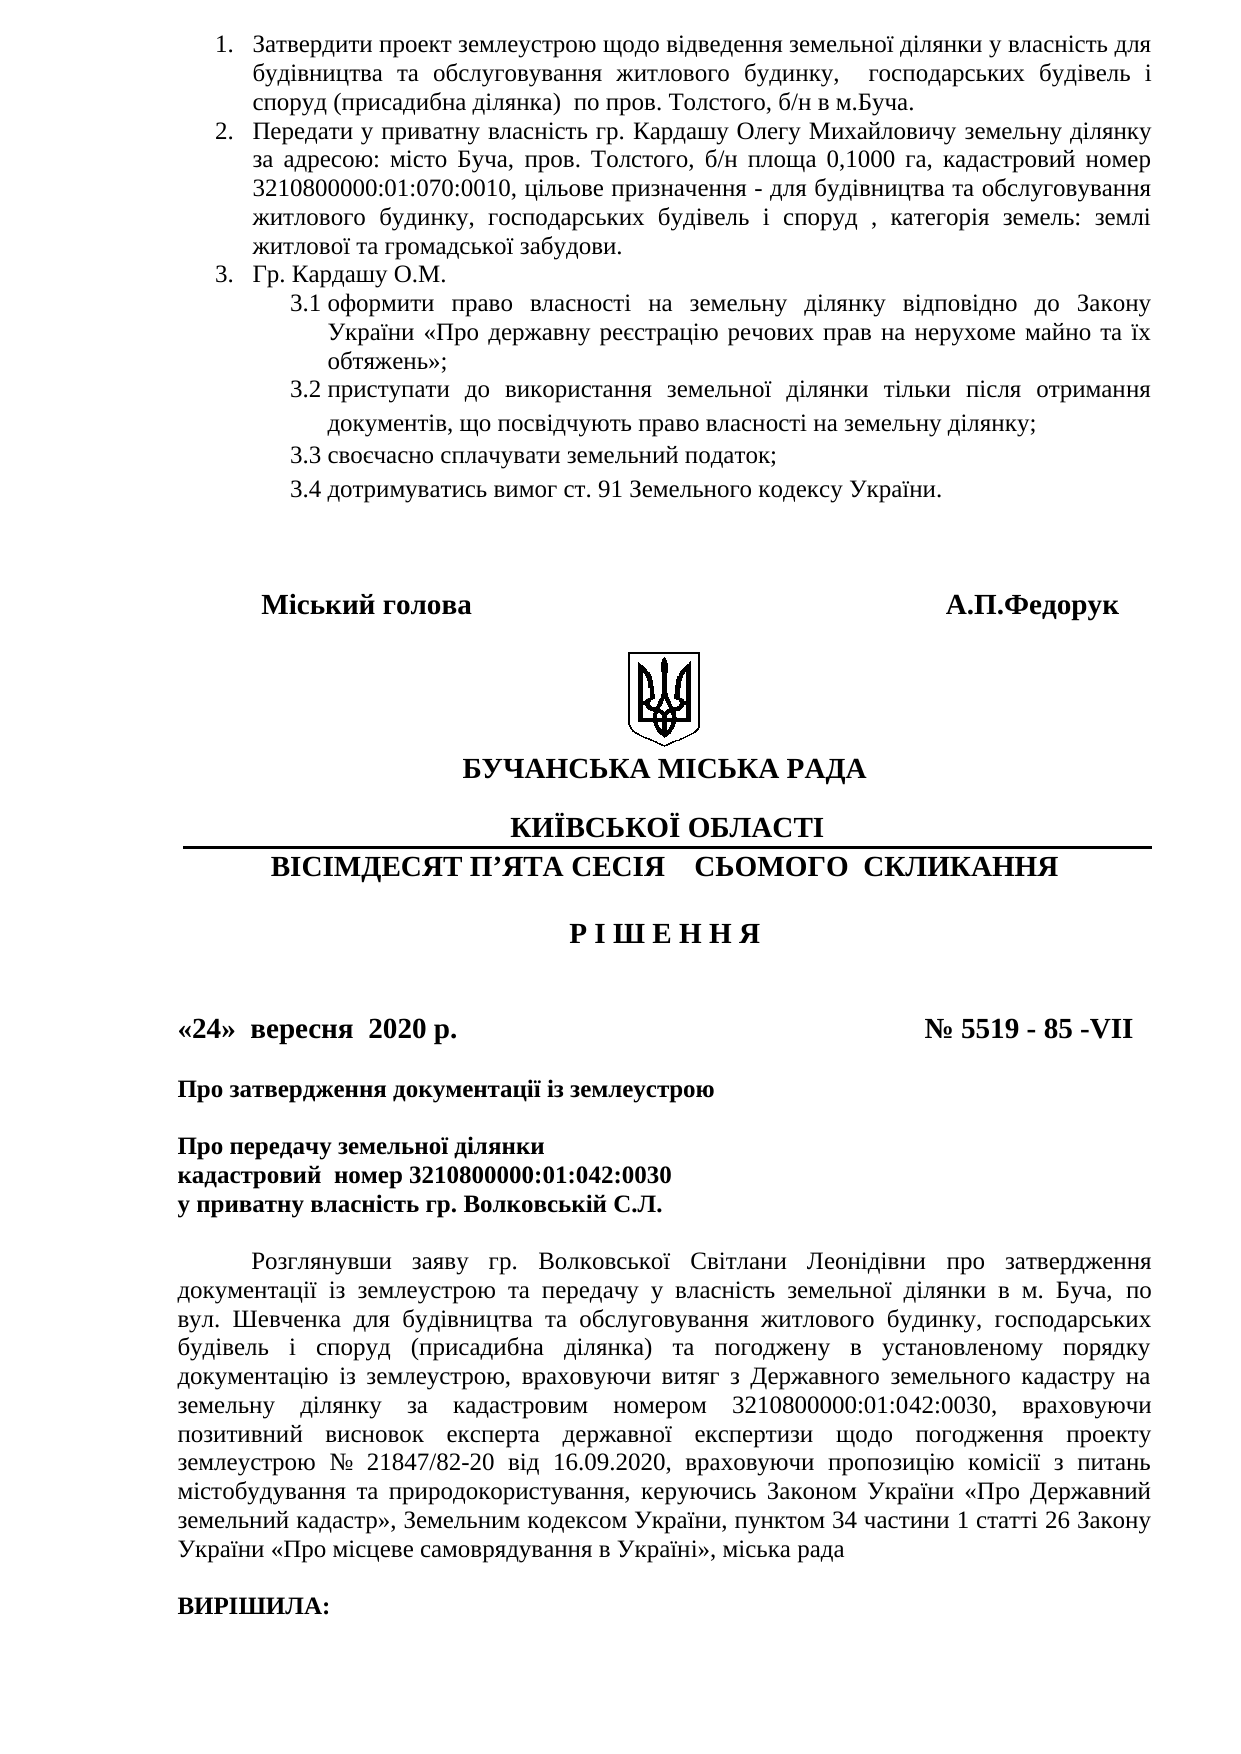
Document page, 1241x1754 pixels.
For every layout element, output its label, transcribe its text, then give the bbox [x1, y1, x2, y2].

text КИЇВСЬКОЇ ОБЛАСТІ [183, 810, 1152, 846]
text «24» вересня 2020 р. № 5519 - 85 -VІІ [177, 1011, 1152, 1045]
list Затвердити проект землеустрою щодо відведення земельної ділянки у власність для будівництва та обслуговування житлового будинку, господарських будівель і споруд (присадибна ділянка) по пров. Толстого, б/н в м.Буча. [215, 29, 1152, 116]
list дотримуватись вимог ст. 91 Земельного кодексу України. [290, 474, 1152, 502]
list оформити право власності на земельну ділянку відповідно до Закону України «Про державну реєстрацію речових прав на нерухоме майно та їх обтяжень»; [290, 288, 1152, 374]
text Міський голова А.П.Федорук [177, 587, 1152, 620]
text у приватну власність гр. Волковській С.Л. [177, 1189, 1152, 1217]
list приступати до використання земельної ділянки тільки після отримання документів, що посвідчують право власності на земельну ділянку; [290, 374, 1152, 436]
list Передати у приватну власність гр. Кардашу Олегу Михайловичу земельну ділянку за адресою: місто Буча, пров. Толстого, б/н площа 0,1000 га, кадастровий номер 3210800000:01:070:0010, цільове призначення - для будівництва та обслуговування житлового будинку, господарських будівель і споруд , категорія земель: землі житлової та громадської забудови. [215, 116, 1152, 259]
list своєчасно сплачувати земельний податок; [290, 441, 1152, 469]
text Р І Ш Е Н Н Я [177, 916, 1152, 950]
text Про затвердження документації із землеустрою [177, 1074, 1152, 1102]
list Гр. Кардашу О.М. [215, 259, 1152, 288]
text кадастровий номер 3210800000:01:042:0030 [177, 1160, 1152, 1189]
text Розглянувши заяву гр. Волковської Світлани Леонідівни про затвердження документації із землеустрою та передачу у власність земельної ділянки в м. Буча, по вул. Шевченка для будівництва та обслуговування житлового будинку, господарських будівель і споруд (присадибна ділянка) та погоджену в установленому порядку документацію із землеустрою, враховуючи витяг з Державного земельного кадастру на земельну ділянку за кадастровим номером 3210800000:01:042:0030, враховуючи позитивний висновок експерта державної експертизи щодо погодження проекту землеустрою № 21847/82-20 від 16.09.2020, враховуючи пропозицію комісії з питань містобудування та природокористування, керуючись Законом України «Про Державний земельний кадастр», Земельним кодексом України, пунктом 34 частини 1 статті 26 Закону України «Про місцеве самоврядування в Україні», міська рада [177, 1246, 1152, 1562]
text БУЧАНСЬКА МІСЬКА РАДА [177, 751, 1152, 784]
text ВІСІМДЕСЯТ П’ЯТА СЕСІЯ СЬОМОГО СКЛИКАННЯ [177, 849, 1152, 883]
text Про передачу земельної ділянки [177, 1131, 1152, 1160]
text ВИРІШИЛА: [177, 1591, 1152, 1620]
